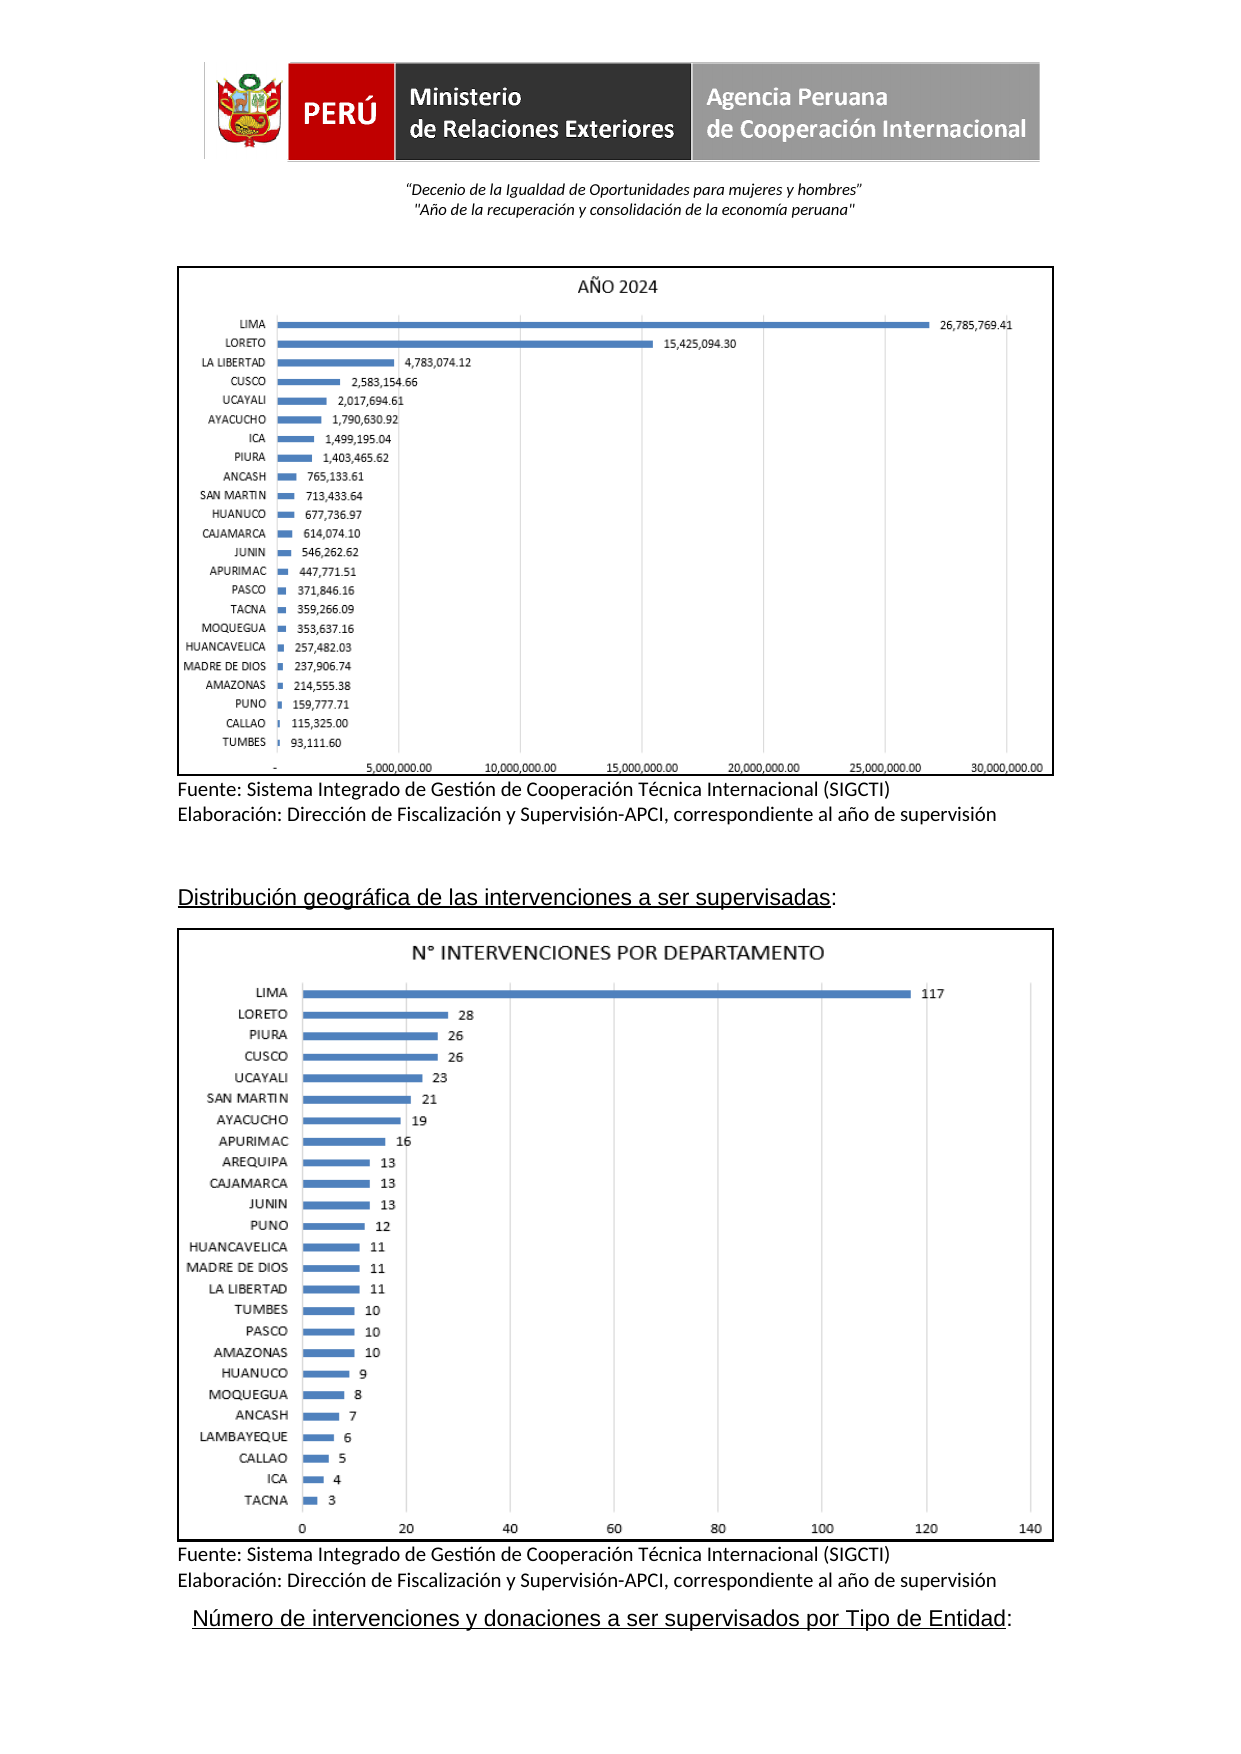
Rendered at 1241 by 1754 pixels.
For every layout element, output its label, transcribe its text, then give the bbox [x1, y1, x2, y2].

text Número de intervenciones y donaciones a ser supervisados por Tipo de Entidad: [192, 1605, 1092, 1631]
text Elaboración: Dirección de Fiscalización y Supervisión-APCI, correspondiente al año de supervisión [177, 802, 1092, 827]
text Fuente: Sistema Integrado de Gestión de Cooperación Técnica Internacional (SIGCTI) [177, 776, 1092, 802]
picture [177, 41, 1040, 180]
picture [179, 930, 1052, 1539]
text Fuente: Sistema Integrado de Gestión de Cooperación Técnica Internacional (SIGCTI) [177, 1542, 1092, 1567]
picture [179, 268, 1052, 774]
text Elaboración: Dirección de Fiscalización y Supervisión-APCI, correspondiente al año de supervisión [177, 1567, 1092, 1592]
text Distribución geográfica de las intervenciones a ser supervisadas: [177, 883, 1092, 910]
